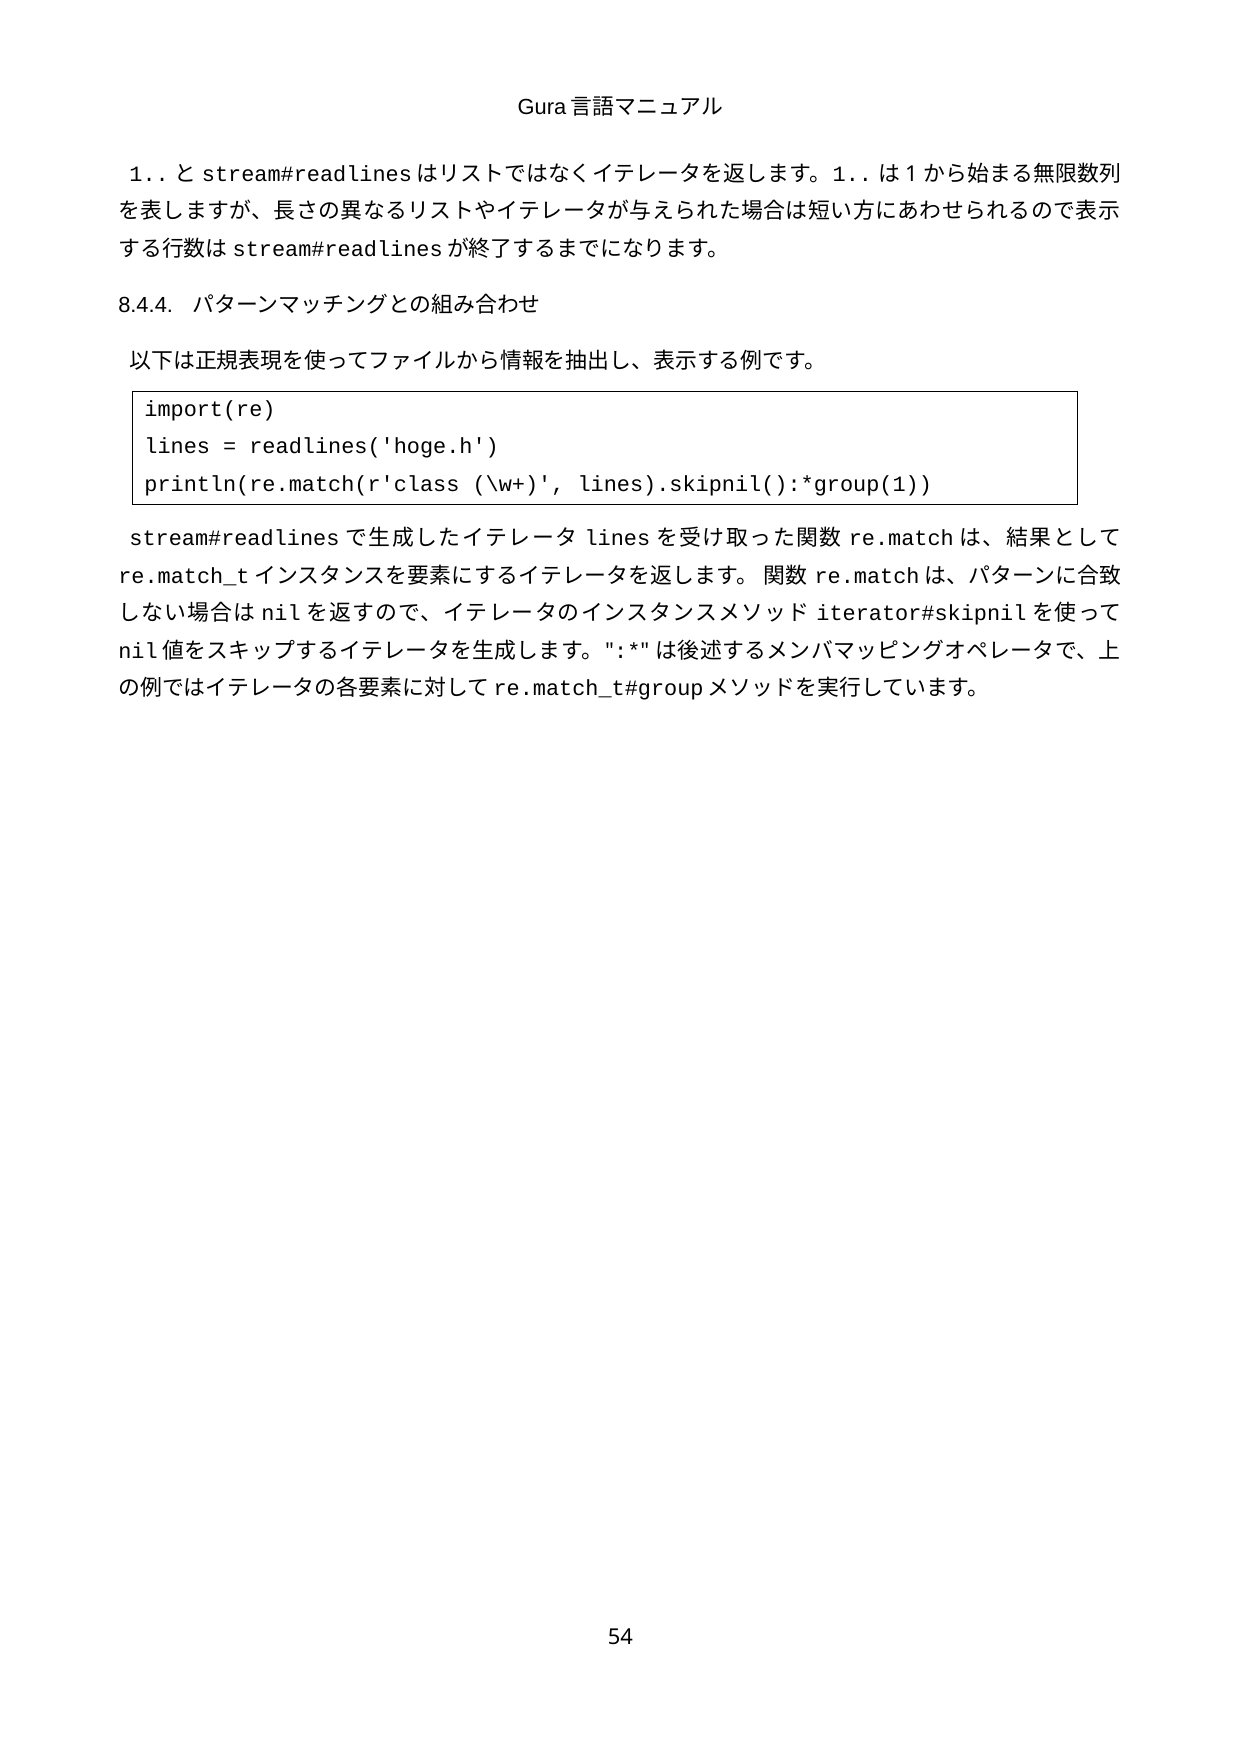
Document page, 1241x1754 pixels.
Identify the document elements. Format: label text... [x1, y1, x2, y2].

table_header import(re) lines = readlines('hoge.h') println(re.match(r'class (\w+)', lines).skipnil():*group(1)) [133, 392, 1077, 504]
text 以下は正規表現を使ってファイルから情報を抽出し、表示する例です。 [118, 341, 1122, 378]
text 1.. と stream#readlinesはリストではなくイテレータを返します。1.. は 1 から始まる無限数列を表しますが、長さの異なるリストやイテレータが与えられた場合は短い方にあわせられるので表示する行数は stream#readlinesが終了するまでになります。 [118, 153, 1122, 266]
text パターンマッチングとの組み合わせ [118, 284, 1122, 322]
text stream#readlinesで生成したイテレータlinesを受け取った関数re.matchは、結果としてre.match_tインスタンスを要素にするイテレータを返します。 関数re.matchは、パターンに合致しない場合はnilを返すので、イテレータのインスタンスメソッドiterator#skipnilを使ってnil値をスキップするイテレータを生成します。":*" は後述するメンバマッピングオペレータで、上の例ではイテレータの各要素に対してre.match_t#groupメソッドを実行しています。 [118, 518, 1122, 705]
